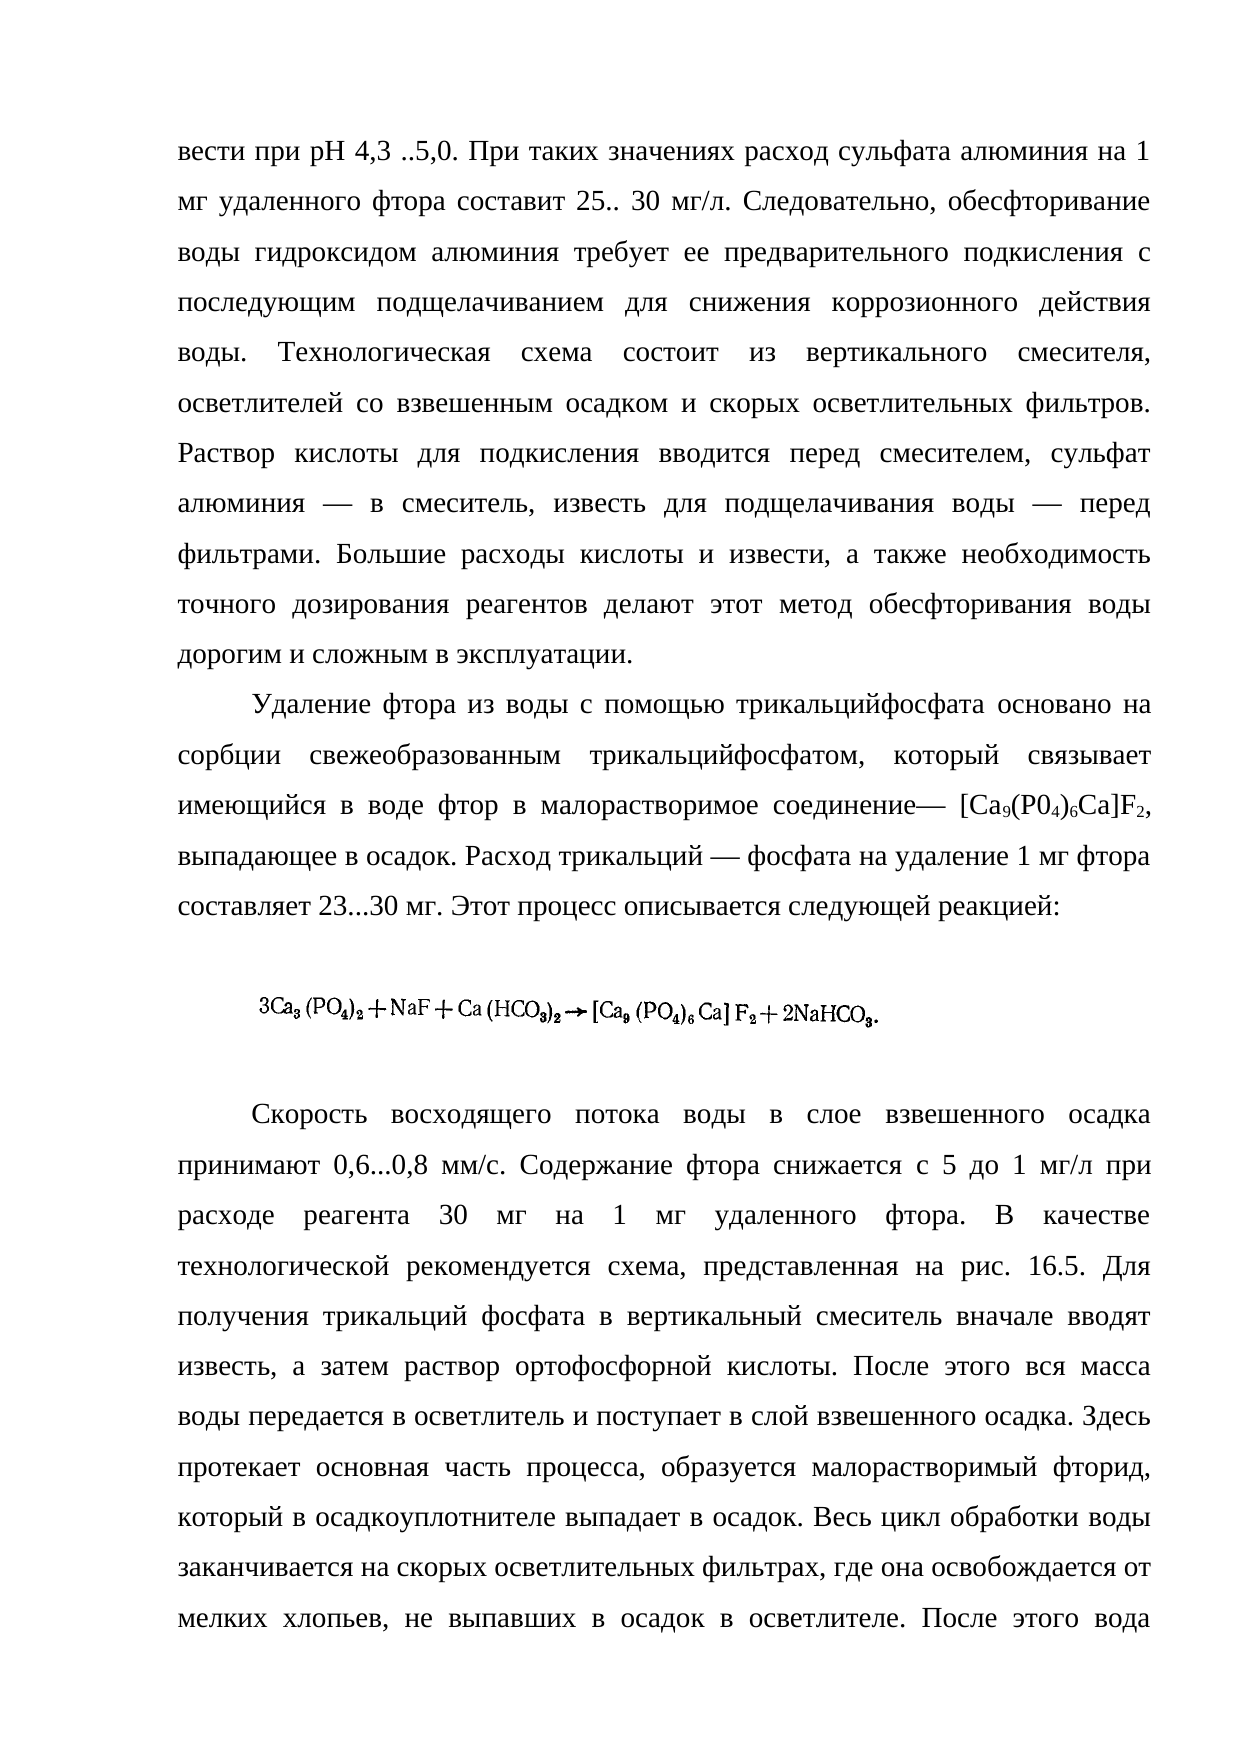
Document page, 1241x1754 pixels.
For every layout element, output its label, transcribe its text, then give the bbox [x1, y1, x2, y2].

text Удаление фтора из воды с помощью трикальцийфосфата основано на сорбции свежеобразованным трикальцийфосфатом, который связывает имеющийся в воде фтор в малорастворимое соединение— [Са9(Р04)6Са]F2, выпадающее в осадок. Расход трикальций — фосфата на удаление 1 мг фтора составляет 23...30 мг. Этот процесс описывается следующей реакцией: [177, 687, 1152, 921]
picture [251, 988, 878, 1033]
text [177, 133, 1152, 670]
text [177, 1097, 1152, 1633]
